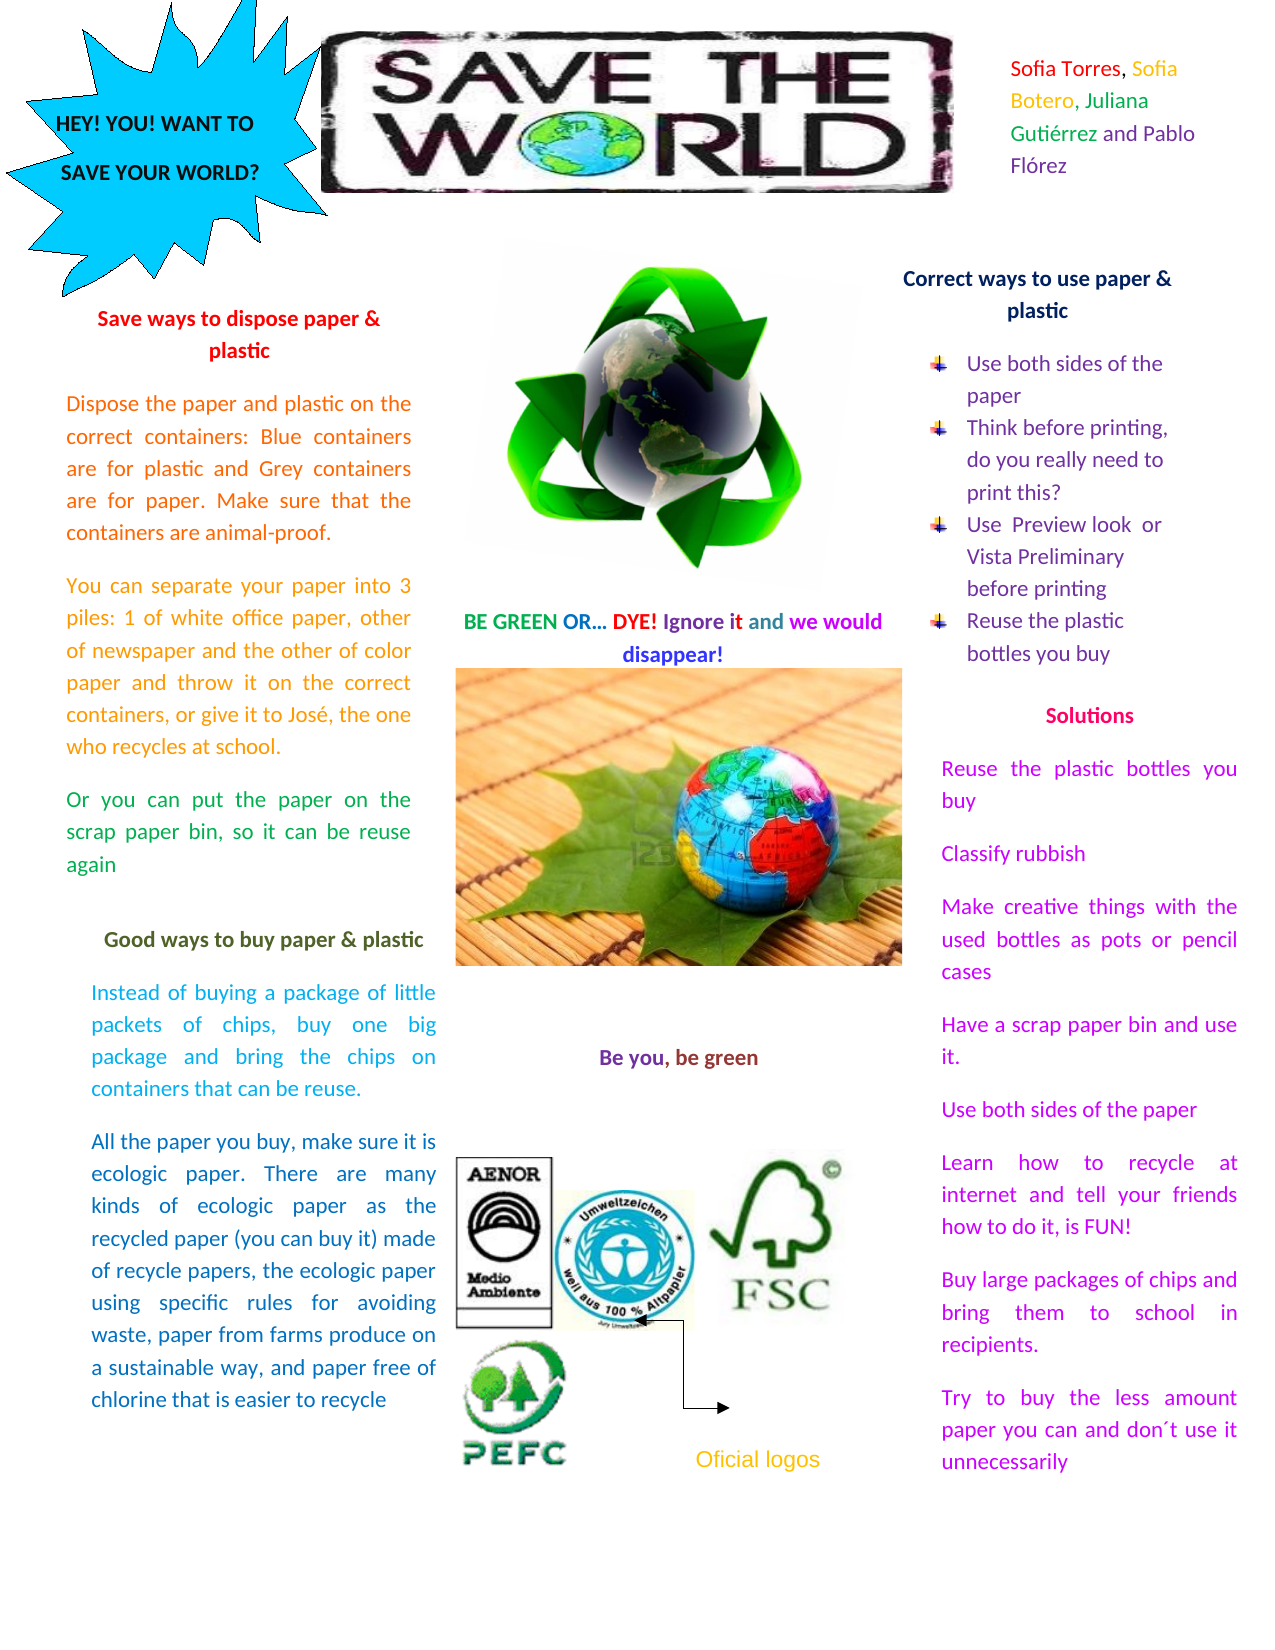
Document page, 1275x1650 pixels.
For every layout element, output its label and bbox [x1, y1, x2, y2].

picture [930, 612, 947, 629]
picture [455, 668, 903, 966]
picture [930, 354, 947, 372]
picture [464, 237, 861, 590]
picture [930, 419, 947, 436]
picture [455, 1149, 859, 1331]
picture [930, 515, 947, 533]
picture [321, 31, 954, 193]
picture [455, 1335, 568, 1468]
